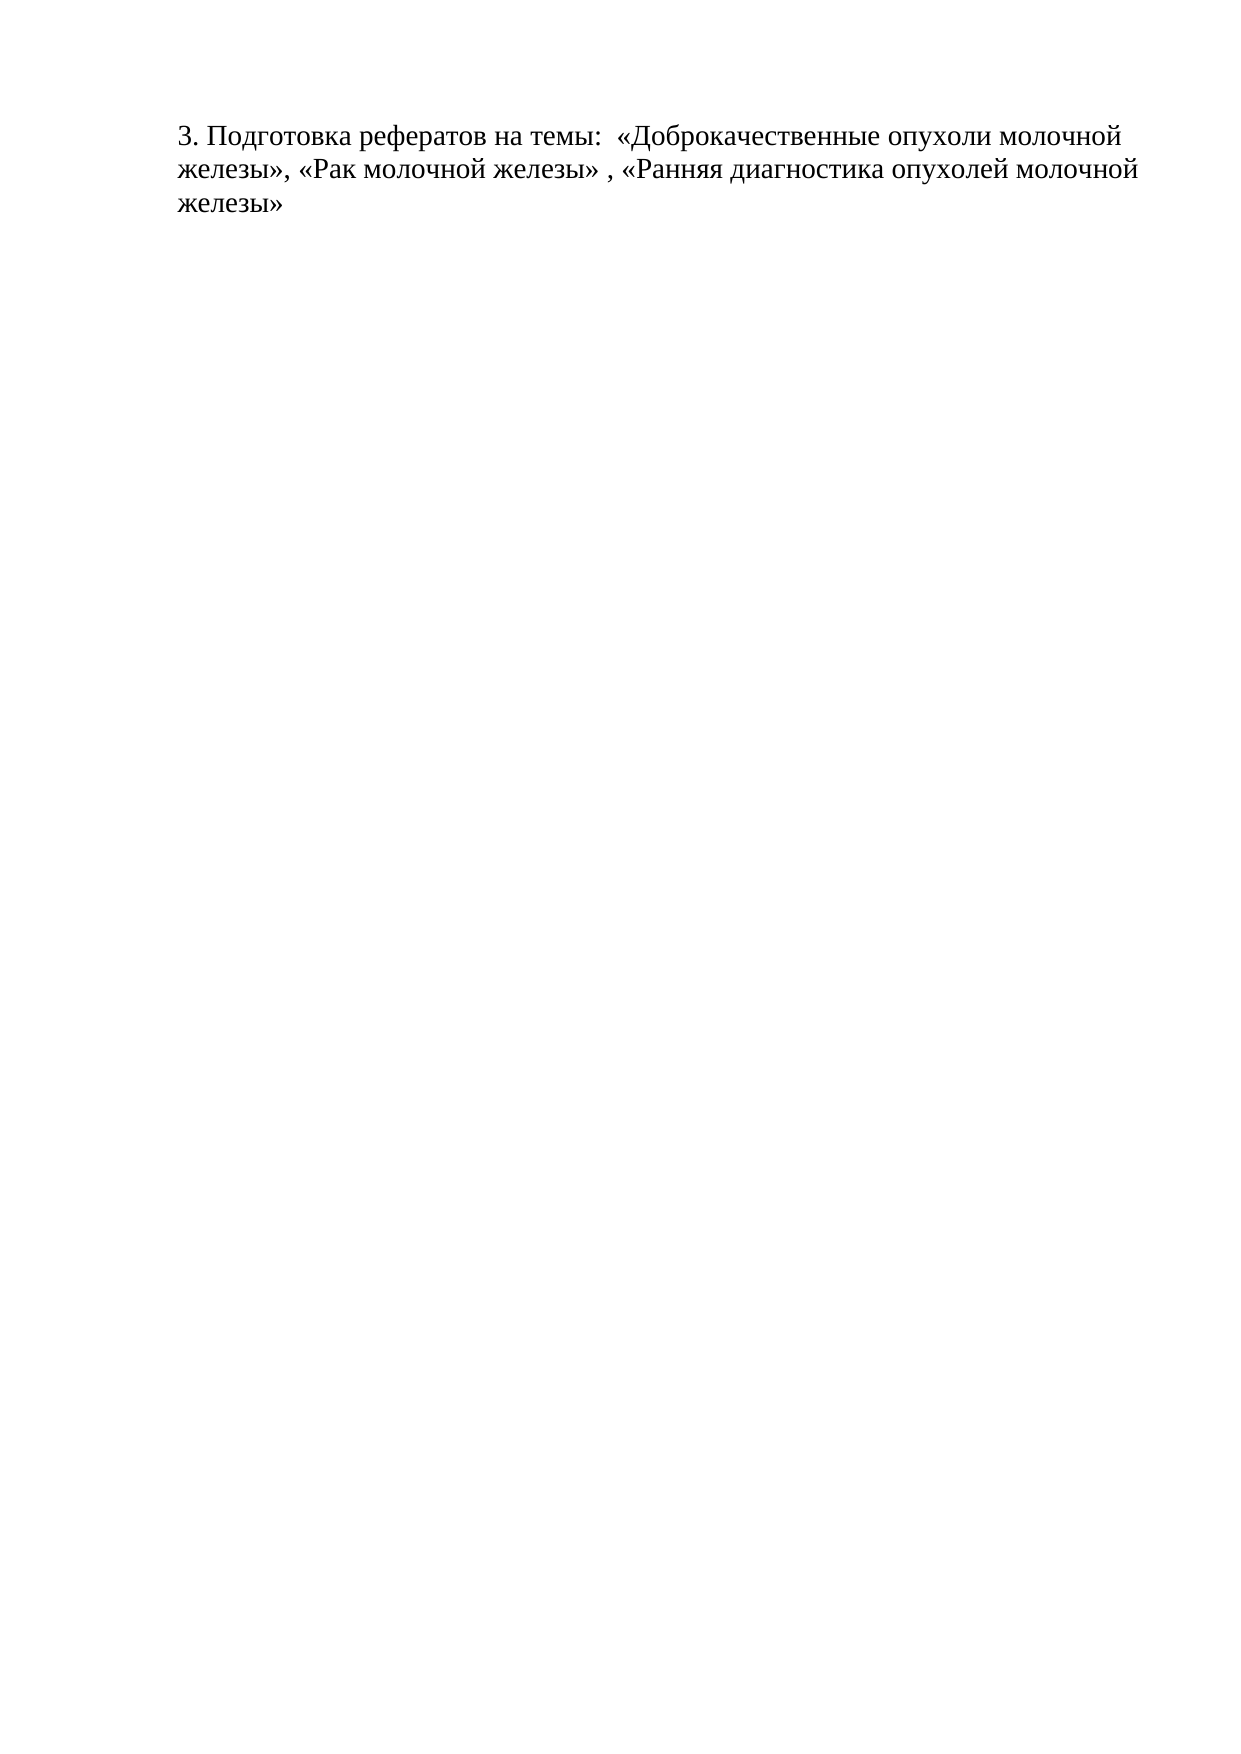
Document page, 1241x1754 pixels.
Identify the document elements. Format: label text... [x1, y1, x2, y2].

text 3. Подготовка рефератов на темы: «Доброкачественные опухоли молочной железы», «Рак молочной железы» , «Ранняя диагностика опухолей молочной железы» [177, 118, 1152, 219]
